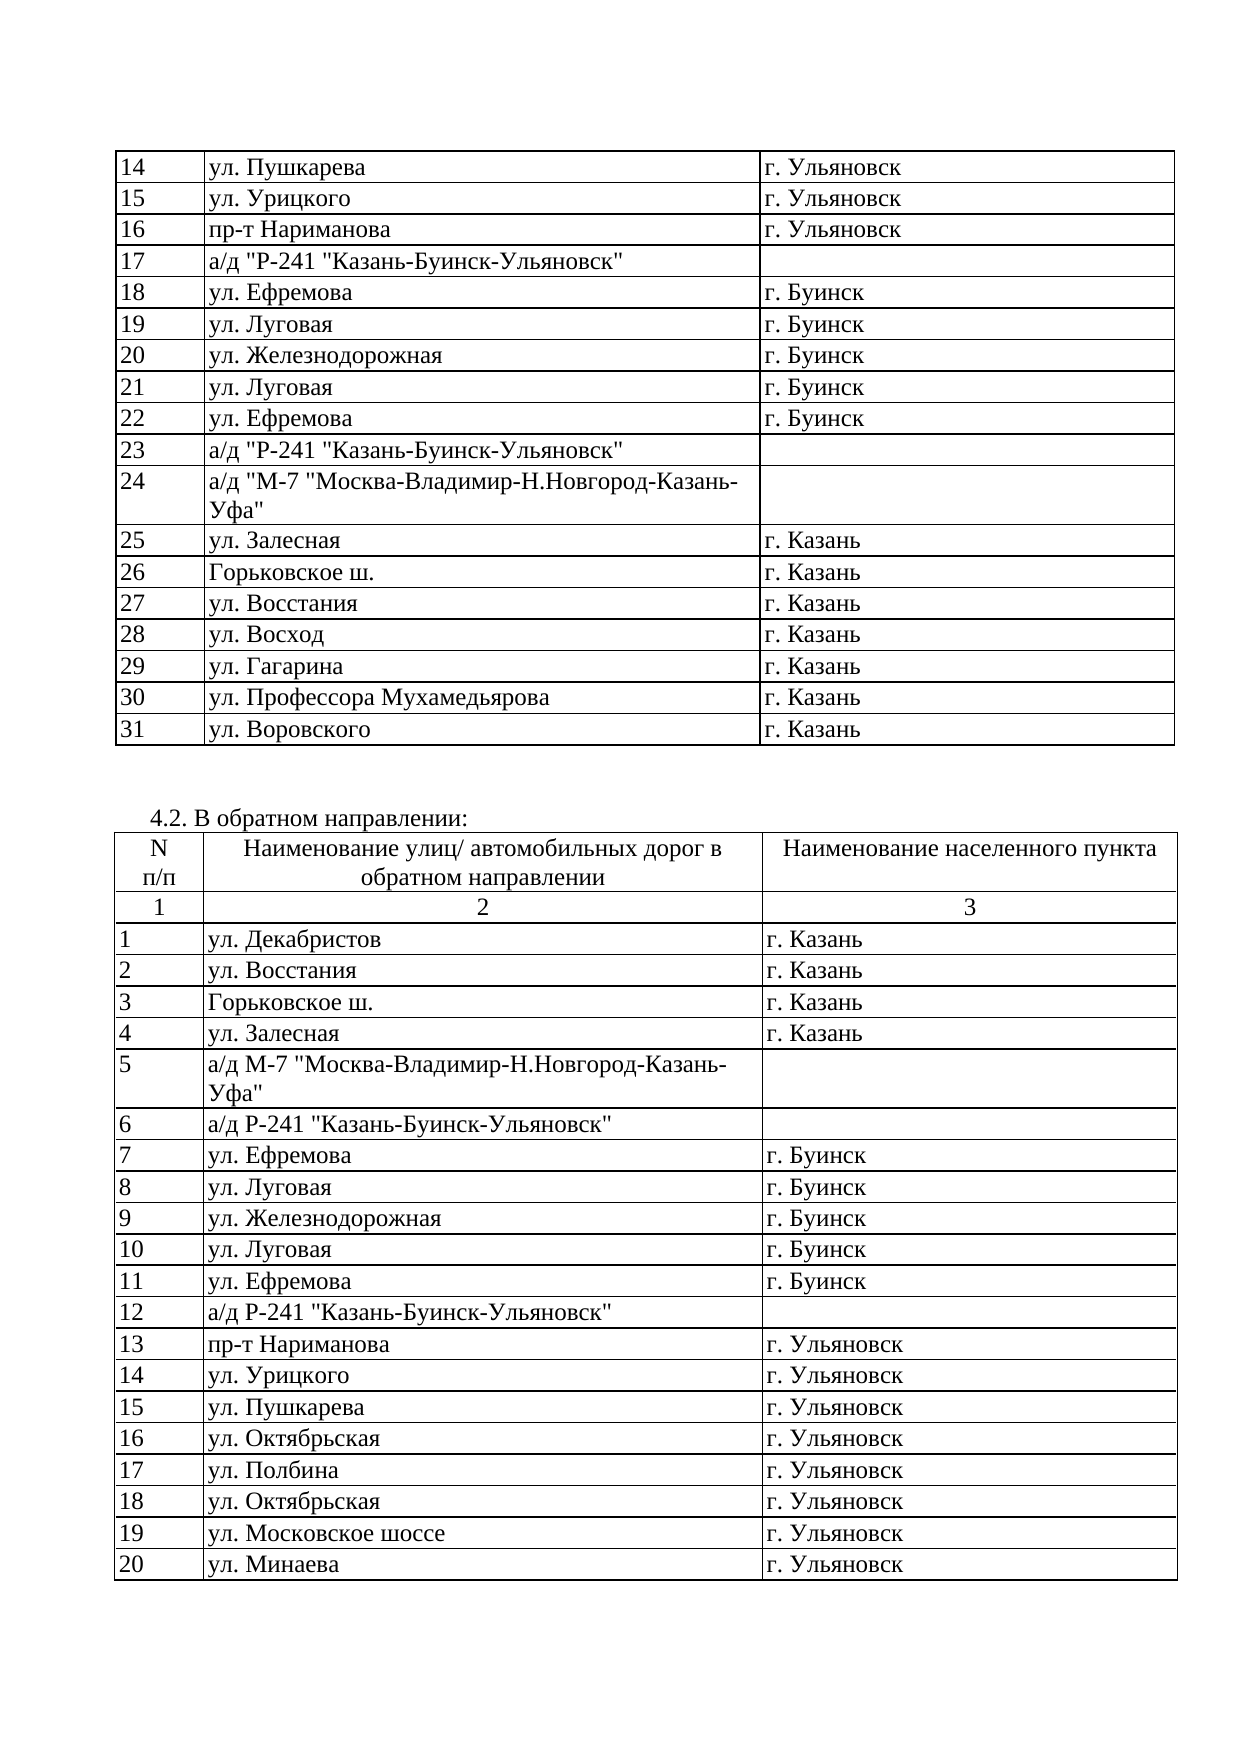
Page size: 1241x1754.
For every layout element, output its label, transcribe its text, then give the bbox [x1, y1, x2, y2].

table_cell 7 [115, 1140, 203, 1170]
table_cell а/д Р-241 "Казань-Буинск-Ульяновск" [204, 1109, 762, 1138]
table_cell ул. Полбина [204, 1455, 762, 1484]
table_cell ул. Железнодорожная [204, 1203, 762, 1233]
table_cell 13 [115, 1328, 203, 1359]
table_cell ул. Залесная [204, 1018, 762, 1048]
table_cell 18 [117, 277, 204, 307]
table_cell 20 [117, 340, 204, 370]
table_cell ул. Профессора Мухамедьярова [205, 683, 759, 712]
table_cell ул. Железнодорожная [205, 340, 759, 370]
table_cell а/д "Р-241 "Казань-Буинск-Ульяновск" [205, 435, 759, 464]
table_cell ул. Урицкого [204, 1360, 762, 1390]
table_cell ул. Ефремова [205, 277, 759, 307]
table_cell г. Казань [761, 683, 1174, 712]
table_cell 14 [117, 152, 204, 181]
table_cell 20 [115, 1549, 203, 1579]
table_cell 18 [115, 1486, 203, 1516]
table_cell 19 [117, 309, 204, 339]
table_cell 28 [117, 620, 204, 649]
table_cell [761, 246, 1174, 276]
table_cell 17 [117, 246, 204, 276]
table_cell ул. Декабристов [204, 924, 762, 954]
table_header Наименование населенного пункта [763, 833, 1177, 891]
table_cell 22 [117, 403, 204, 433]
table_cell г. Казань [763, 985, 1177, 1017]
table_cell 3 [115, 986, 203, 1017]
table_cell 19 [115, 1517, 203, 1547]
table_cell ул. Минаева [204, 1549, 762, 1579]
table_cell ул. Луговая [205, 372, 759, 402]
table_cell Горьковское ш. [205, 557, 759, 587]
table_cell 2 [204, 892, 762, 922]
table_cell 3 [763, 891, 1177, 922]
table_cell г. Буинск [761, 277, 1174, 307]
table_cell г. Буинск [763, 1233, 1177, 1264]
table_cell ул. Урицкого [205, 183, 759, 213]
table_cell 6 [115, 1108, 203, 1138]
table_cell г. Ульяновск [763, 1422, 1177, 1453]
table_cell 5 [115, 1049, 203, 1107]
table_cell 30 [117, 683, 204, 712]
table_cell 26 [117, 557, 204, 587]
table_cell 29 [117, 651, 204, 681]
table_cell а/д "Р-241 "Казань-Буинск-Ульяновск" [205, 246, 759, 276]
table_cell ул. Восстания [205, 588, 759, 618]
table_cell г. Буинск [763, 1201, 1177, 1233]
table_cell 10 [115, 1234, 203, 1264]
table_cell 14 [115, 1360, 203, 1390]
table_cell [763, 1048, 1177, 1107]
table_cell ул. Пушкарева [204, 1392, 762, 1422]
table_cell г. Буинск [761, 372, 1174, 402]
table_cell а/д М-7 "Москва-Владимир-Н.Новгород-Казань-Уфа" [204, 1050, 762, 1107]
table_cell 17 [115, 1454, 203, 1484]
table_cell ул. Гагарина [205, 651, 759, 681]
text 4.2. В обратном направлении: [150, 803, 1090, 832]
table_cell 25 [117, 525, 204, 555]
table_cell г. Ульяновск [761, 152, 1174, 181]
table_cell пр-т Нариманова [205, 215, 759, 244]
table_cell 23 [117, 435, 204, 464]
table_cell ул. Восход [205, 620, 759, 649]
table_cell г. Казань [763, 954, 1177, 985]
table_cell г. Ульяновск [763, 1390, 1177, 1422]
table_cell ул. Октябрьская [204, 1423, 762, 1453]
table_cell 1 [115, 892, 203, 922]
table_cell ул. Луговая [204, 1172, 762, 1201]
table_cell г. Буинск [763, 1139, 1177, 1170]
table_cell г. Казань [761, 714, 1174, 744]
table_cell г. Казань [761, 588, 1174, 618]
table_cell ул. Ефремова [205, 403, 759, 433]
table_cell 2 [115, 955, 203, 985]
table_cell 4 [115, 1018, 203, 1048]
table_cell г. Ульяновск [763, 1548, 1177, 1579]
table_cell ул. Воровского [205, 714, 759, 744]
table_cell ул. Ефремова [204, 1140, 762, 1170]
table_cell г. Ульяновск [763, 1327, 1177, 1359]
table_cell г. Ульяновск [763, 1485, 1177, 1516]
table_cell г. Казань [763, 922, 1177, 954]
table_cell а/д Р-241 "Казань-Буинск-Ульяновск" [204, 1297, 762, 1327]
table_cell г. Ульяновск [761, 183, 1174, 213]
table_cell г. Буинск [761, 309, 1174, 339]
table_cell 21 [117, 372, 204, 402]
table_cell 11 [115, 1265, 203, 1296]
table_cell Горьковское ш. [204, 987, 762, 1017]
table_cell ул. Октябрьская [204, 1486, 762, 1516]
table_cell г. Казань [761, 525, 1174, 555]
table_cell г. Ульяновск [761, 215, 1174, 244]
table_cell г. Ульяновск [763, 1453, 1177, 1484]
table_cell г. Казань [761, 651, 1174, 681]
table_header Наименование улиц/ автомобильных дорог в обратном направлении [204, 833, 762, 891]
table_cell 8 [115, 1171, 203, 1201]
table_cell 31 [117, 714, 204, 744]
table_cell г. Ульяновск [763, 1359, 1177, 1390]
table_cell 1 [115, 923, 203, 954]
table_cell 9 [115, 1203, 203, 1233]
table_cell г. Казань [761, 557, 1174, 587]
table_cell ул. Залесная [205, 525, 759, 555]
table_cell 16 [117, 215, 204, 244]
table_cell ул. Пушкарева [205, 152, 759, 181]
table_cell 27 [117, 588, 204, 618]
table_cell [761, 435, 1174, 464]
table_cell г. Буинск [763, 1170, 1177, 1201]
table_cell г. Буинск [761, 403, 1174, 433]
table_cell г. Буинск [763, 1264, 1177, 1296]
table_cell [761, 466, 1174, 524]
table_cell 15 [117, 183, 204, 213]
table_cell пр-т Нариманова [204, 1329, 762, 1359]
table_cell ул. Луговая [205, 309, 759, 339]
table_cell [763, 1296, 1177, 1327]
table_header N п/п [115, 833, 203, 891]
table_cell ул. Ефремова [204, 1266, 762, 1296]
table_cell 24 [117, 466, 204, 524]
table_cell 15 [115, 1391, 203, 1422]
table_cell ул. Луговая [204, 1235, 762, 1264]
table_cell 16 [115, 1423, 203, 1453]
table_cell г. Буинск [761, 340, 1174, 370]
table_cell 12 [115, 1297, 203, 1327]
table_cell [763, 1107, 1177, 1138]
table_cell ул. Восстания [204, 955, 762, 985]
table_cell г. Ульяновск [763, 1516, 1177, 1547]
table_cell ул. Московское шоссе [204, 1518, 762, 1547]
table_cell а/д "М-7 "Москва-Владимир-Н.Новгород-Казань-Уфа" [205, 466, 759, 524]
table_cell г. Казань [761, 620, 1174, 649]
table_cell г. Казань [763, 1017, 1177, 1048]
